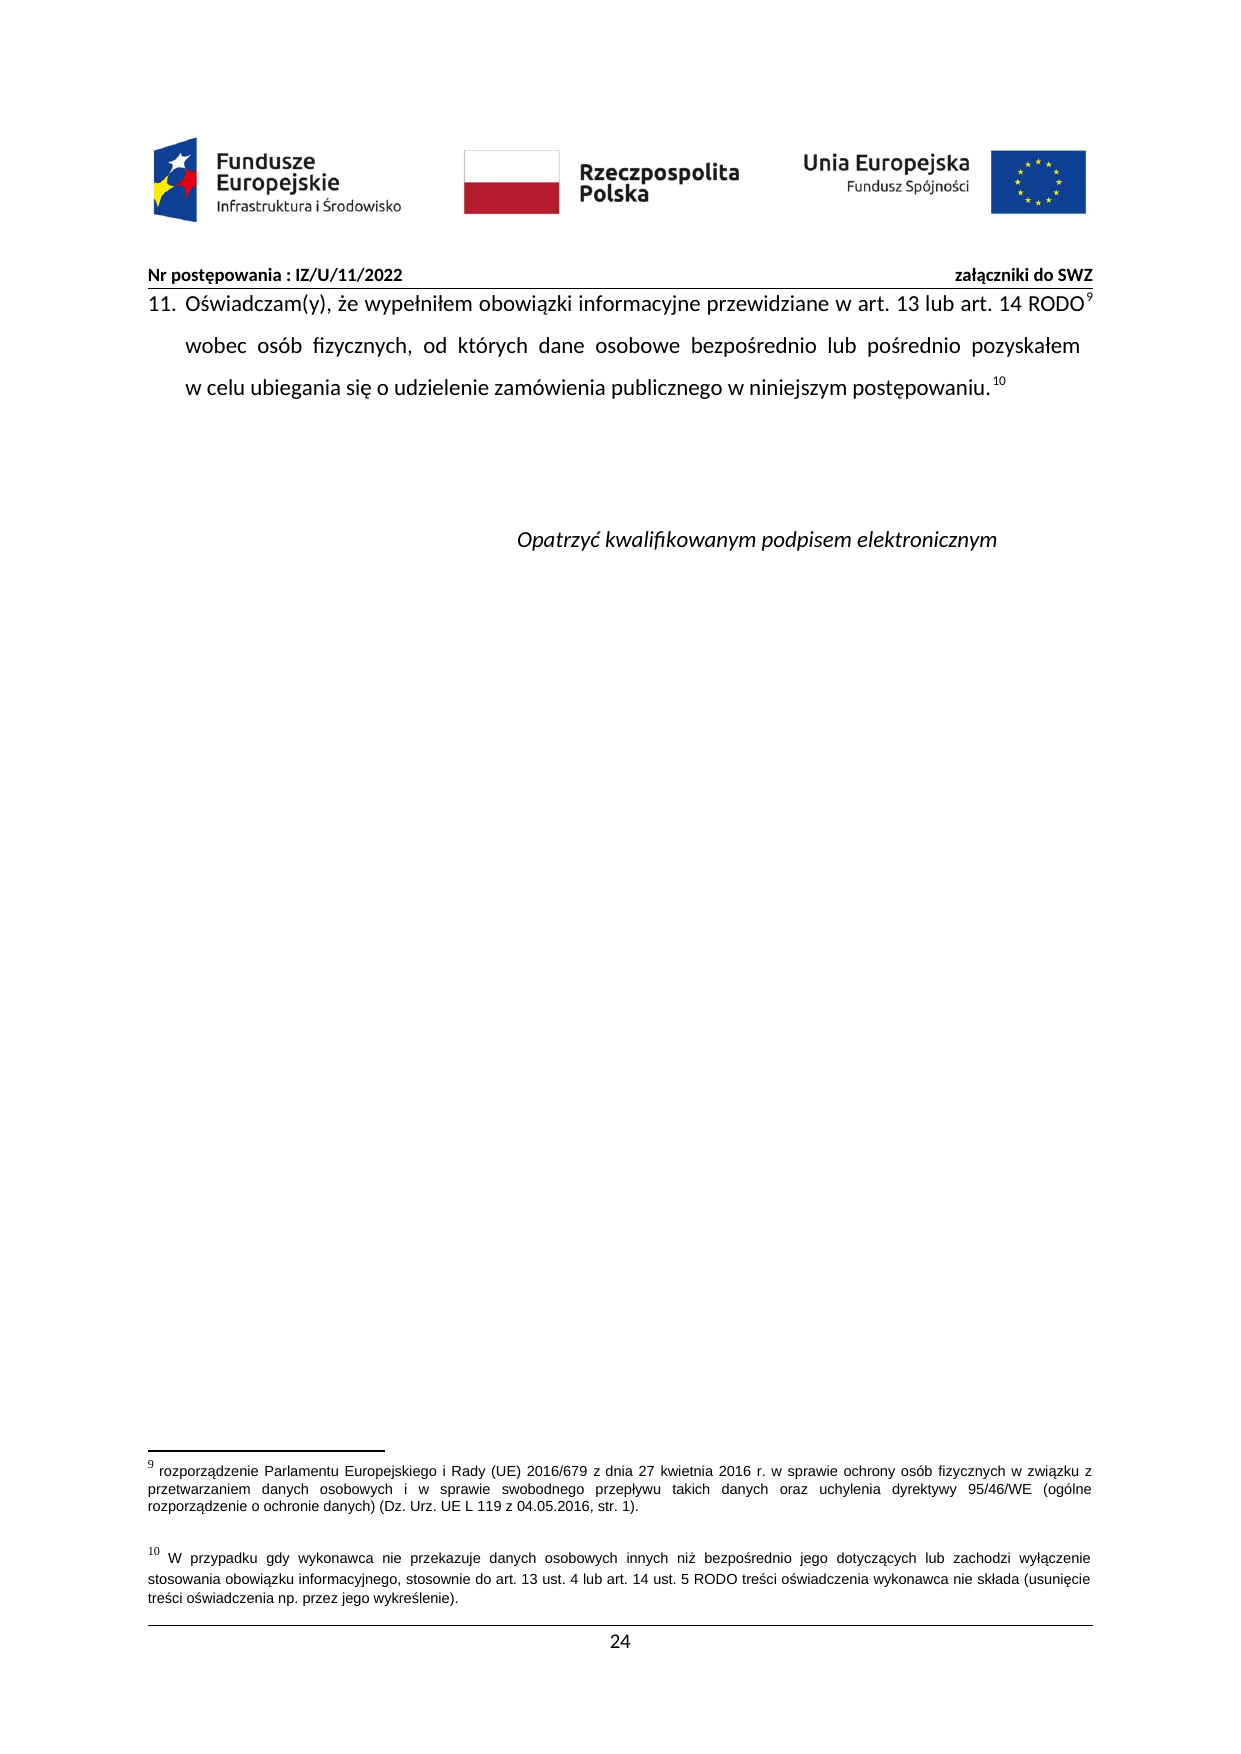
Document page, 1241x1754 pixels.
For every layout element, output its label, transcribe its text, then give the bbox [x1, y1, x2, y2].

list Oświadczam(y), że wypełniłem obowiązki informacyjne przewidziane w art. 13 lub art. 14 RODO wobec osób fizycznych, od których dane osobowe bezpośrednio lub pośrednio pozyskałem w celu ubiegania się o udzielenie zamówienia publicznego w niniejszym postępowaniu. [148, 289, 1093, 401]
picture [147, 102, 1093, 235]
text Opatrzyć kwalifikowanym podpisem elektronicznym [148, 525, 1093, 553]
